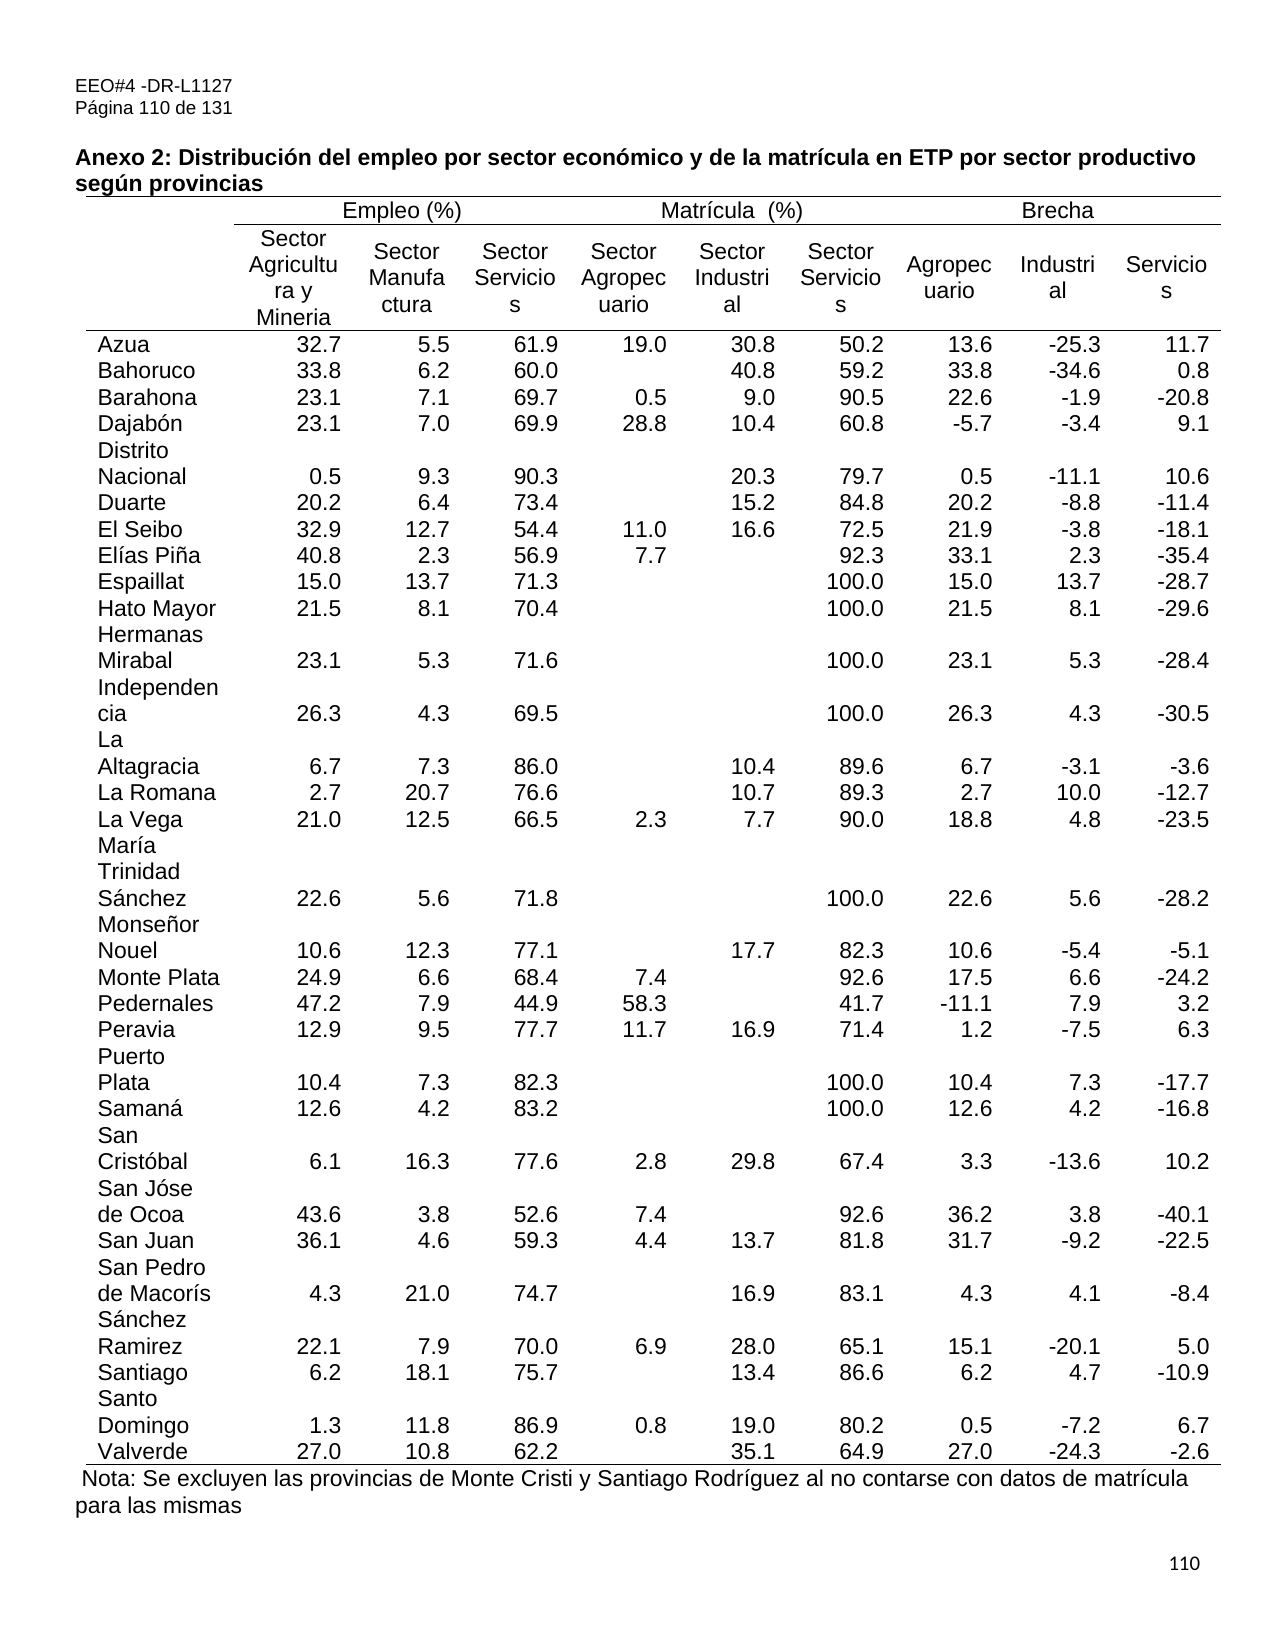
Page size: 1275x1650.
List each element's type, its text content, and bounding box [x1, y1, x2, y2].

text Nota: Se excluyen las provincias de Monte Cristi y Santiago Rodríguez al no contarse con datos de matrícula para las mismas [75, 1465, 1200, 1518]
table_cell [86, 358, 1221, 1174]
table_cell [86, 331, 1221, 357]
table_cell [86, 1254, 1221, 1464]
text Anexo 2: Distribución del empleo por sector económico y de la matrícula en ETP por sector productivo según provincias [75, 143, 1200, 196]
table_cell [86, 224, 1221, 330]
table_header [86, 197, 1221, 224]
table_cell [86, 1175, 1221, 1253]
